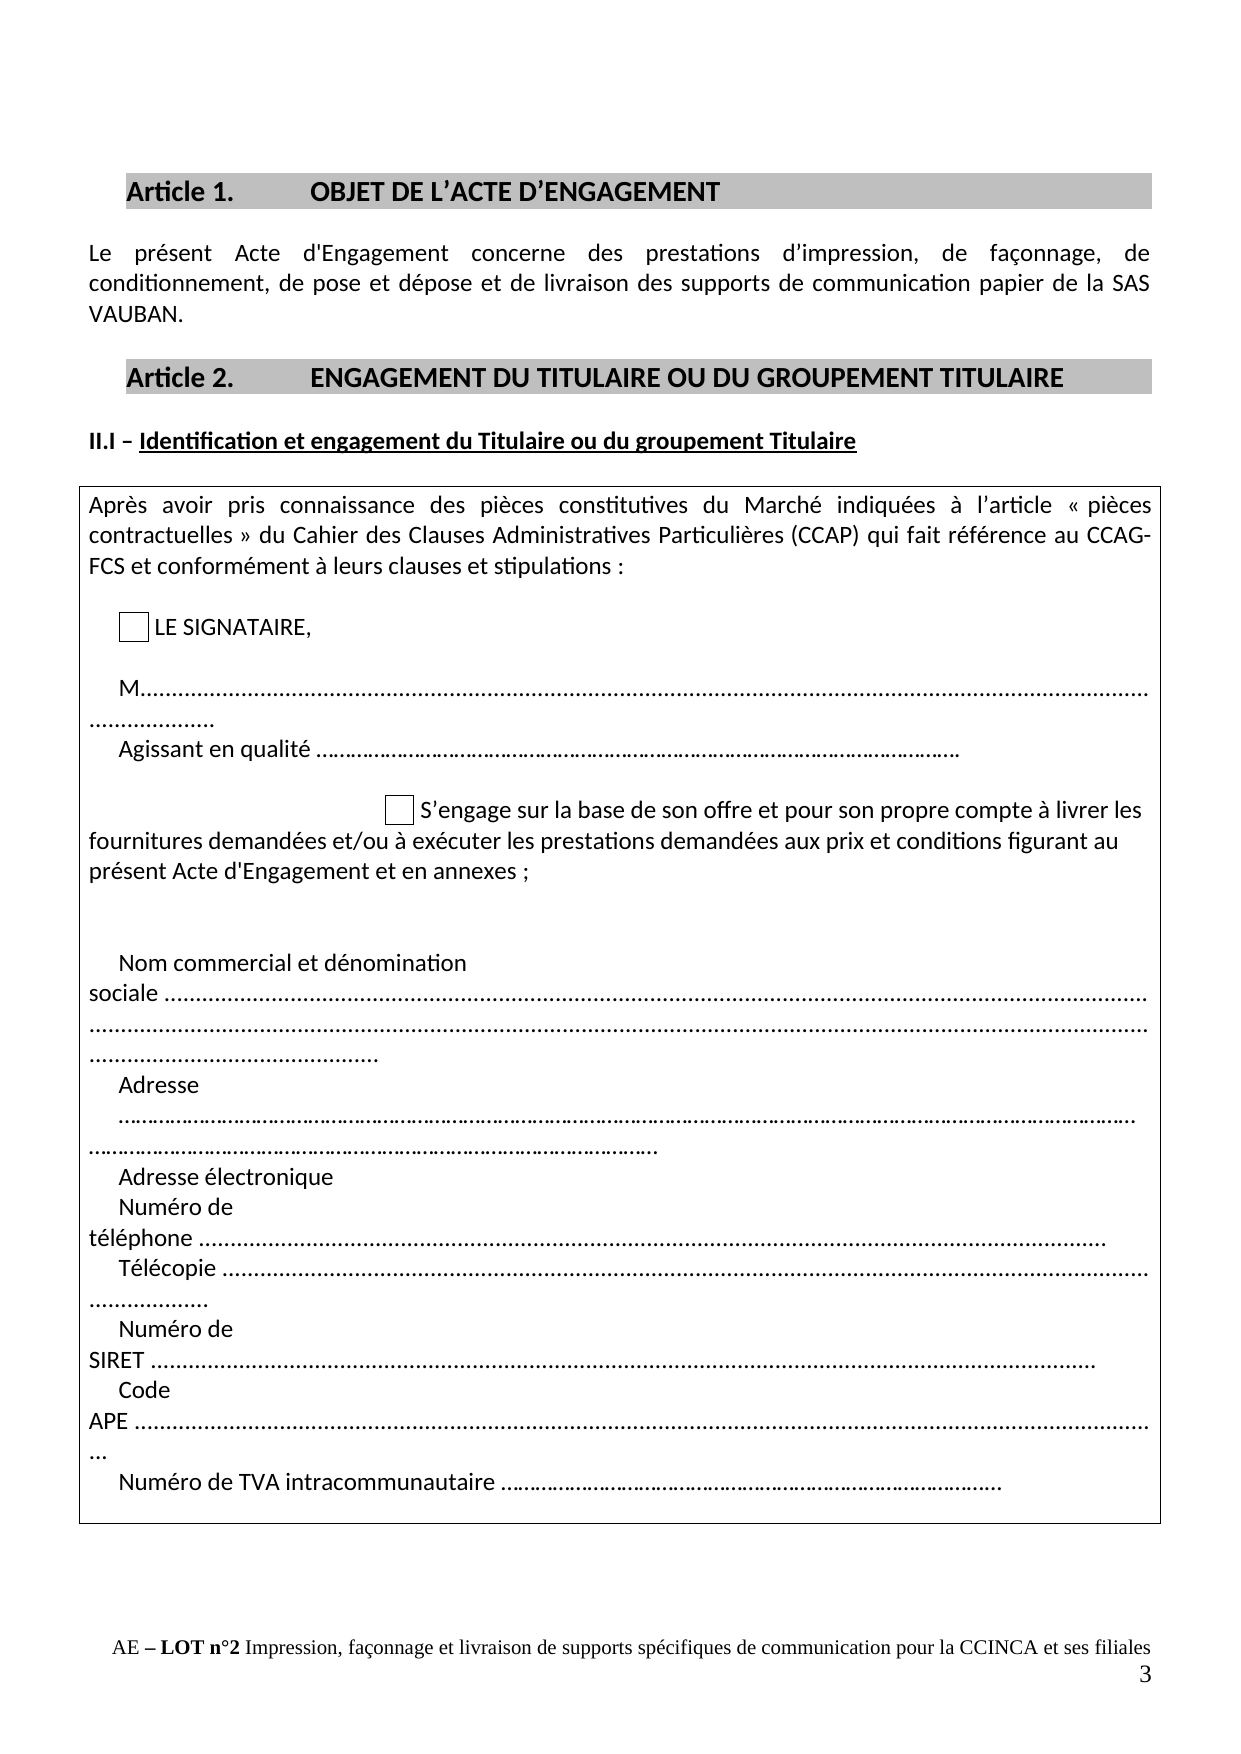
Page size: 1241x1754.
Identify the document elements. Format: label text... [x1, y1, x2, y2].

text Télécopie ...................................................................................................................................................................... [89, 1252, 1152, 1313]
text Agissant en qualité …………………………………………………………………………………………………. [89, 733, 1152, 764]
subtitle ENGAGEMENT DU TITULAIRE OU DU GROUPEMENT TITULAIRE [126, 359, 1152, 394]
text Adresse [89, 1069, 1152, 1099]
text Le présent Acte d'Engagement concerne des prestations d’impression, de façonnage, de conditionnement, de pose et dépose et de livraison des supports de communication papier de la SAS VAUBAN. [89, 237, 1152, 328]
text …………………………………………………………………………………………………………………………………………………………………………………………………………………………………………………… [89, 1099, 1152, 1161]
text Adresse électronique [89, 1161, 1152, 1191]
text Nom commercial et dénomination sociale .................................................................................................................................................................................................................................................................................................................................................................................. [89, 947, 1152, 1069]
text Après avoir pris connaissance des pièces constitutives du Marché indiquées à l’article « pièces contractuelles » du Cahier des Clauses Administratives Particulières (CCAP) qui fait référence au CCAG-FCS et conformément à leurs clauses et stipulations : [80, 487, 1160, 581]
text LE SIGNATAIRE, [89, 611, 1152, 642]
text II.I – Identification et engagement du Titulaire ou du groupement Titulaire [89, 425, 1152, 456]
text M.................................................................................................................................................................................... [89, 672, 1152, 733]
text Numéro de TVA intracommunautaire …………………………………………………………………………... [89, 1466, 1152, 1496]
text S’engage sur la base de son offre et pour son propre compte à livrer les fournitures demandées et/ou à exécuter les prestations demandées aux prix et conditions figurant au présent Acte d'Engagement et en annexes ; [89, 794, 1152, 886]
subtitle OBJET DE L’ACTE D’ENGAGEMENT [126, 173, 1152, 209]
text Code APE .................................................................................................................................................................... [89, 1374, 1152, 1466]
text Numéro de SIRET ...................................................................................................................................................... [89, 1313, 1152, 1374]
